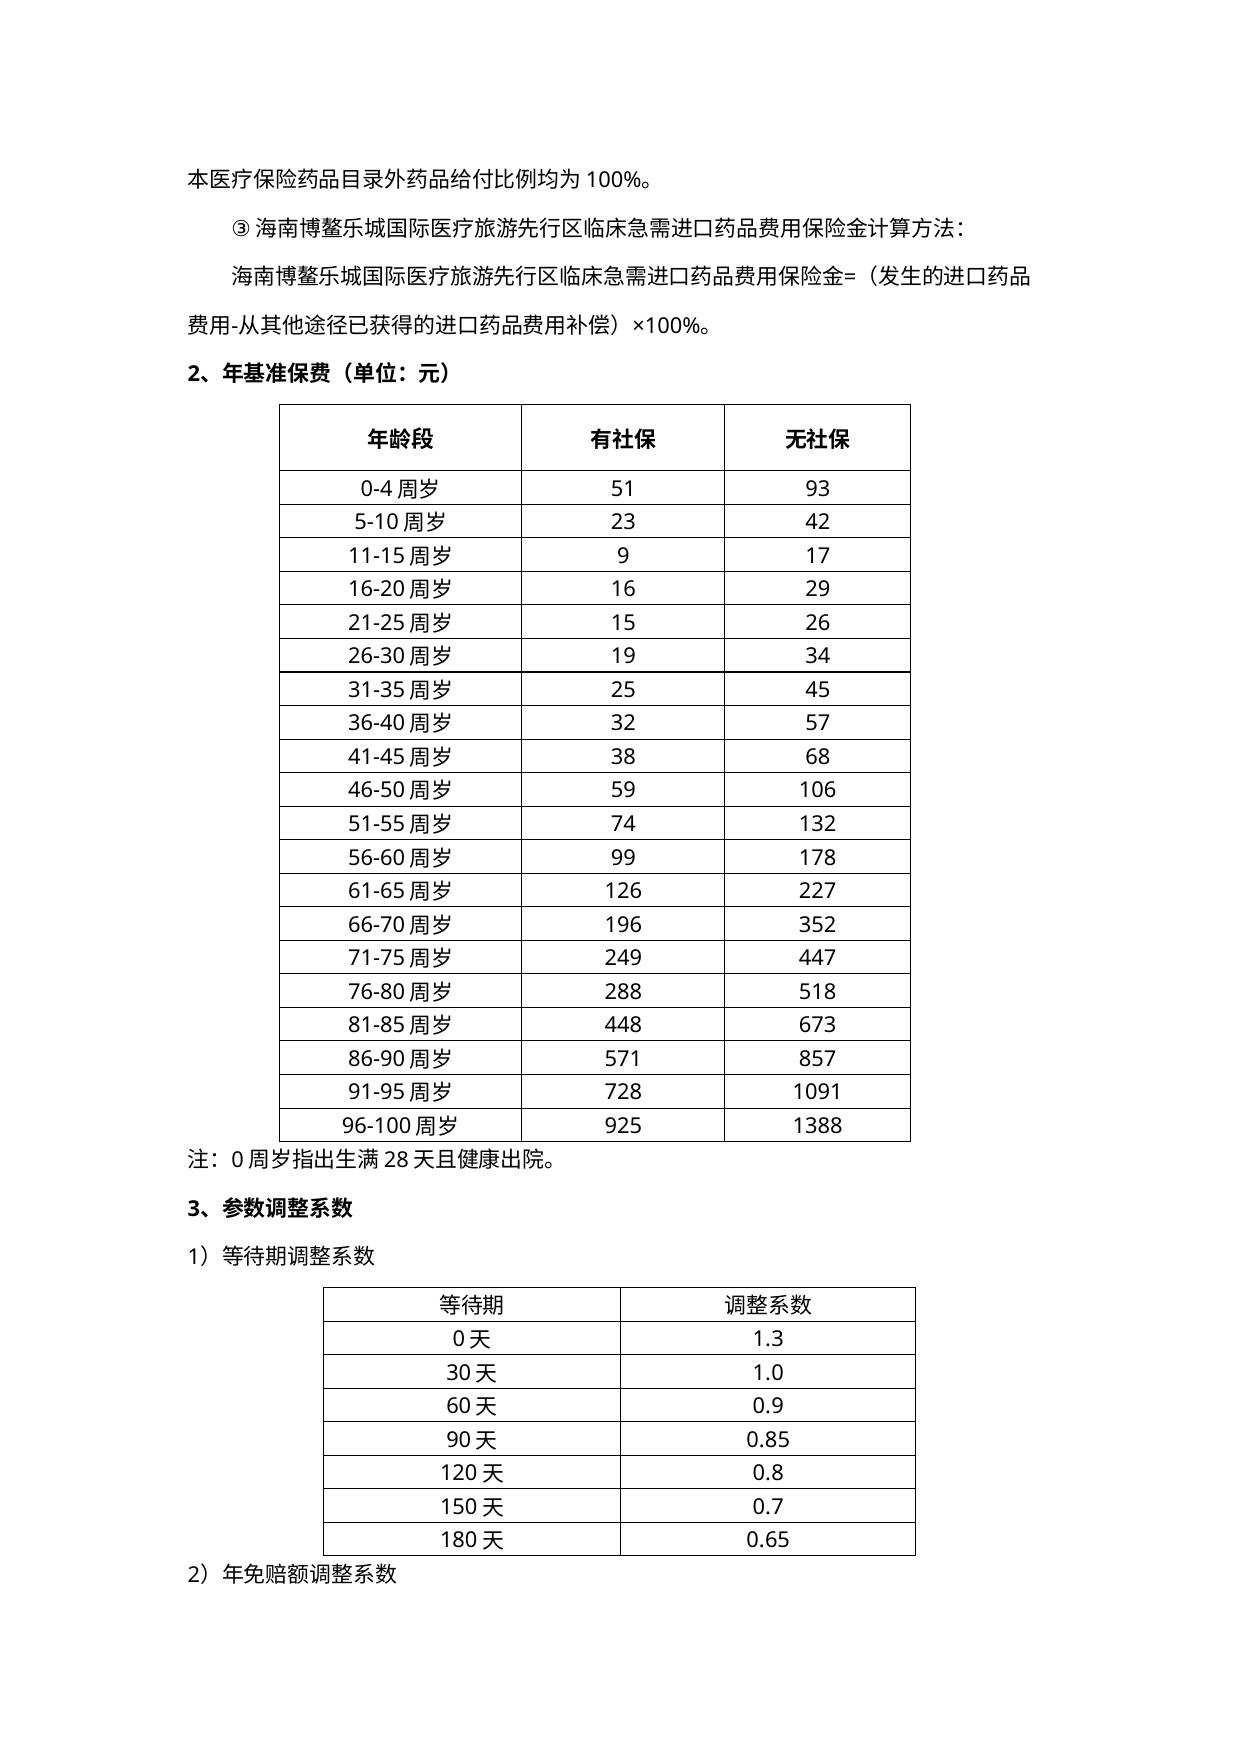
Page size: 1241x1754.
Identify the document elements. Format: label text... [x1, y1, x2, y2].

table_cell 1.0 [621, 1355, 915, 1388]
table_cell 91-95周岁 [280, 1075, 521, 1107]
table_cell 38 [522, 740, 724, 772]
table_cell 21-25周岁 [280, 605, 521, 638]
table_cell 120天 [324, 1456, 620, 1488]
table_cell 31-35周岁 [280, 673, 521, 705]
table_cell 1091 [725, 1075, 910, 1107]
table_cell 41-45周岁 [280, 740, 521, 772]
table_header 年龄段 [280, 405, 521, 470]
table_cell 23 [522, 505, 724, 537]
table_cell 19 [522, 639, 724, 671]
table_cell 51 [522, 471, 724, 504]
table_cell 46-50周岁 [280, 773, 521, 806]
table_cell 288 [522, 974, 724, 1007]
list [187, 162, 1053, 194]
table_cell 0天 [324, 1322, 620, 1354]
table_cell 447 [725, 941, 910, 973]
table_cell 227 [725, 874, 910, 906]
table_cell 29 [725, 572, 910, 604]
table_cell 150天 [324, 1489, 620, 1522]
table_cell 71-75周岁 [280, 941, 521, 973]
table_cell 180天 [324, 1523, 620, 1555]
table_cell 857 [725, 1041, 910, 1074]
list 海南博鳌乐城国际医疗旅游先行区临床急需进口药品费用保险金=（发生的进口药品费用-从其他途径已获得的进口药品费用补偿）×100%。 [187, 259, 1053, 340]
text 2）年免赔额调整系数 [187, 1556, 1053, 1589]
table_cell 66-70周岁 [280, 907, 521, 940]
table_cell 518 [725, 974, 910, 1007]
table_cell 0-4周岁 [280, 471, 521, 504]
table_cell 96-100周岁 [280, 1109, 521, 1141]
table_cell 59 [522, 773, 724, 806]
table_cell 16 [522, 572, 724, 604]
table_header 调整系数 [621, 1288, 915, 1321]
table_cell 90天 [324, 1422, 620, 1455]
table_cell 673 [725, 1008, 910, 1040]
table_cell 0.8 [621, 1456, 915, 1488]
table_cell 132 [725, 807, 910, 839]
table_header 有社保 [522, 405, 724, 470]
table_cell 15 [522, 605, 724, 638]
table_cell 17 [725, 538, 910, 571]
table_cell 86-90周岁 [280, 1041, 521, 1074]
table_cell 0.9 [621, 1389, 915, 1421]
table_cell 74 [522, 807, 724, 839]
table_cell 178 [725, 840, 910, 873]
table_cell 93 [725, 471, 910, 504]
table_cell 60天 [324, 1389, 620, 1421]
text 1）等待期调整系数 [187, 1239, 1053, 1271]
table_cell 81-85周岁 [280, 1008, 521, 1040]
table_cell 26-30周岁 [280, 639, 521, 671]
table_cell 32 [522, 706, 724, 738]
table_cell 45 [725, 673, 910, 705]
text 注：0周岁指出生满28天且健康出院。 [187, 1142, 1053, 1174]
table_cell 76-80周岁 [280, 974, 521, 1007]
table_cell 42 [725, 505, 910, 537]
table_cell 448 [522, 1008, 724, 1040]
table_cell 0.85 [621, 1422, 915, 1455]
table_cell 5-10周岁 [280, 505, 521, 537]
table_cell 11-15周岁 [280, 538, 521, 571]
table_cell 1388 [725, 1109, 910, 1141]
table_cell 25 [522, 673, 724, 705]
table_cell 249 [522, 941, 724, 973]
table_cell 0.65 [621, 1523, 915, 1555]
table_cell 51-55周岁 [280, 807, 521, 839]
table_cell 1.3 [621, 1322, 915, 1354]
text 2、年基准保费（单位：元） [187, 356, 1053, 388]
table_cell 16-20周岁 [280, 572, 521, 604]
table_cell 99 [522, 840, 724, 873]
list ③海南博鳌乐城国际医疗旅游先行区临床急需进口药品费用保险金计算方法： [187, 210, 1053, 243]
table_cell 34 [725, 639, 910, 671]
text 3、参数调整系数 [187, 1190, 1053, 1223]
table_cell 57 [725, 706, 910, 738]
table_cell 728 [522, 1075, 724, 1107]
table_header 等待期 [324, 1288, 620, 1321]
table_cell 352 [725, 907, 910, 940]
table_cell 30天 [324, 1355, 620, 1388]
table_cell 61-65周岁 [280, 874, 521, 906]
table_cell 9 [522, 538, 724, 571]
table_cell 106 [725, 773, 910, 806]
table_cell 126 [522, 874, 724, 906]
table_cell 26 [725, 605, 910, 638]
table_cell 925 [522, 1109, 724, 1141]
table_cell 68 [725, 740, 910, 772]
table_cell 56-60周岁 [280, 840, 521, 873]
table_cell 0.7 [621, 1489, 915, 1522]
table_cell 36-40周岁 [280, 706, 521, 738]
table_cell 196 [522, 907, 724, 940]
table_cell 571 [522, 1041, 724, 1074]
table_header 无社保 [725, 405, 910, 470]
